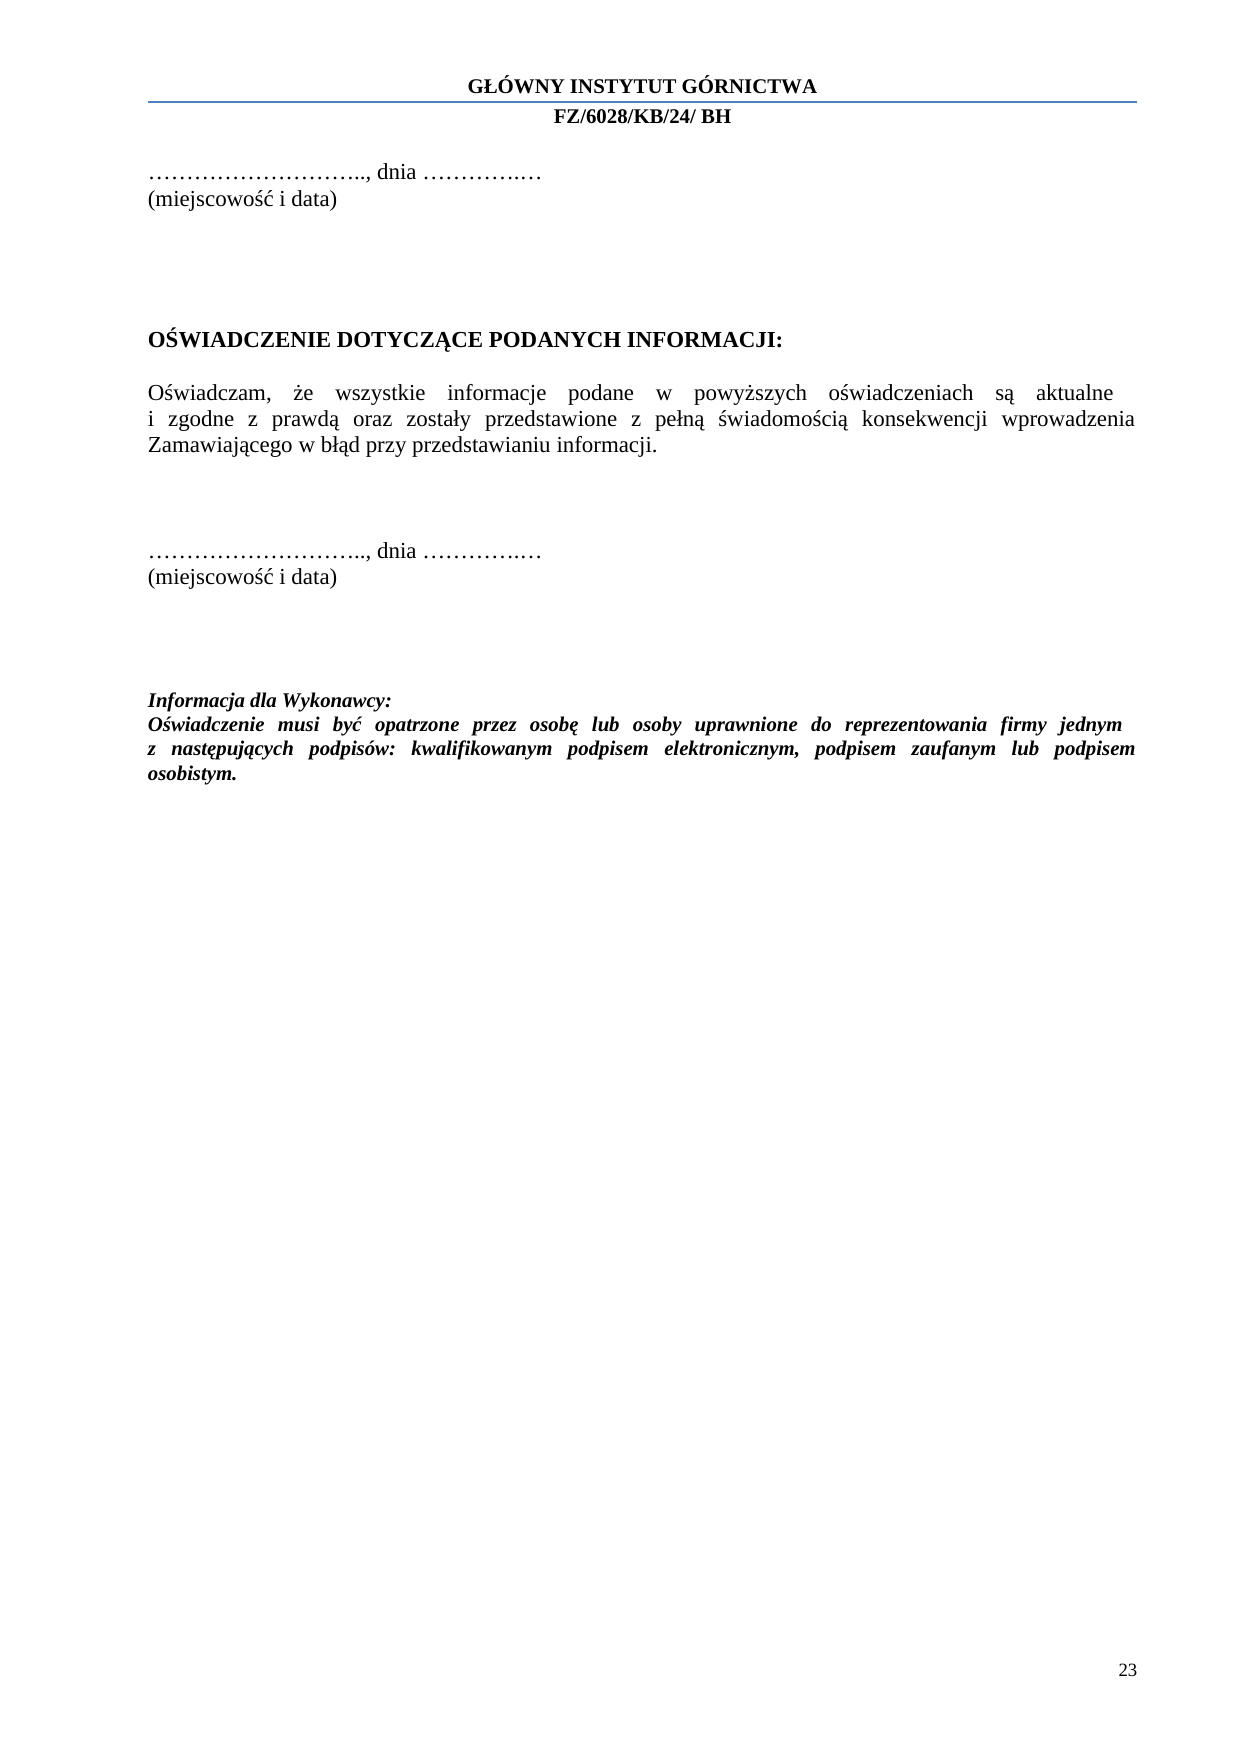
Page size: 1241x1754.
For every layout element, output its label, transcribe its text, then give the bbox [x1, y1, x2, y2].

text (miejscowość i data) [148, 185, 1137, 211]
text ……………………….., dnia ………….… [148, 537, 1137, 563]
text Informacja dla Wykonawcy: [148, 688, 1137, 712]
text (miejscowość i data) [148, 563, 1137, 590]
text Oświadczenie musi być opatrzone przez osobę lub osoby uprawnione do reprezentowania firmy jednym z następujących podpisów: kwalifikowanym podpisem elektronicznym, podpisem zaufanym lub podpisem osobistym. [148, 712, 1137, 784]
text Oświadczam, że wszystkie informacje podane w powyższych oświadczeniach są aktualne i zgodne z prawdą oraz zostały przedstawione z pełną świadomością konsekwencji wprowadzenia Zamawiającego w błąd przy przedstawianiu informacji. [148, 379, 1137, 458]
text OŚWIADCZENIE DOTYCZĄCE PODANYCH INFORMACJI: [148, 326, 1137, 352]
text ……………………….., dnia ………….… [148, 158, 1137, 185]
